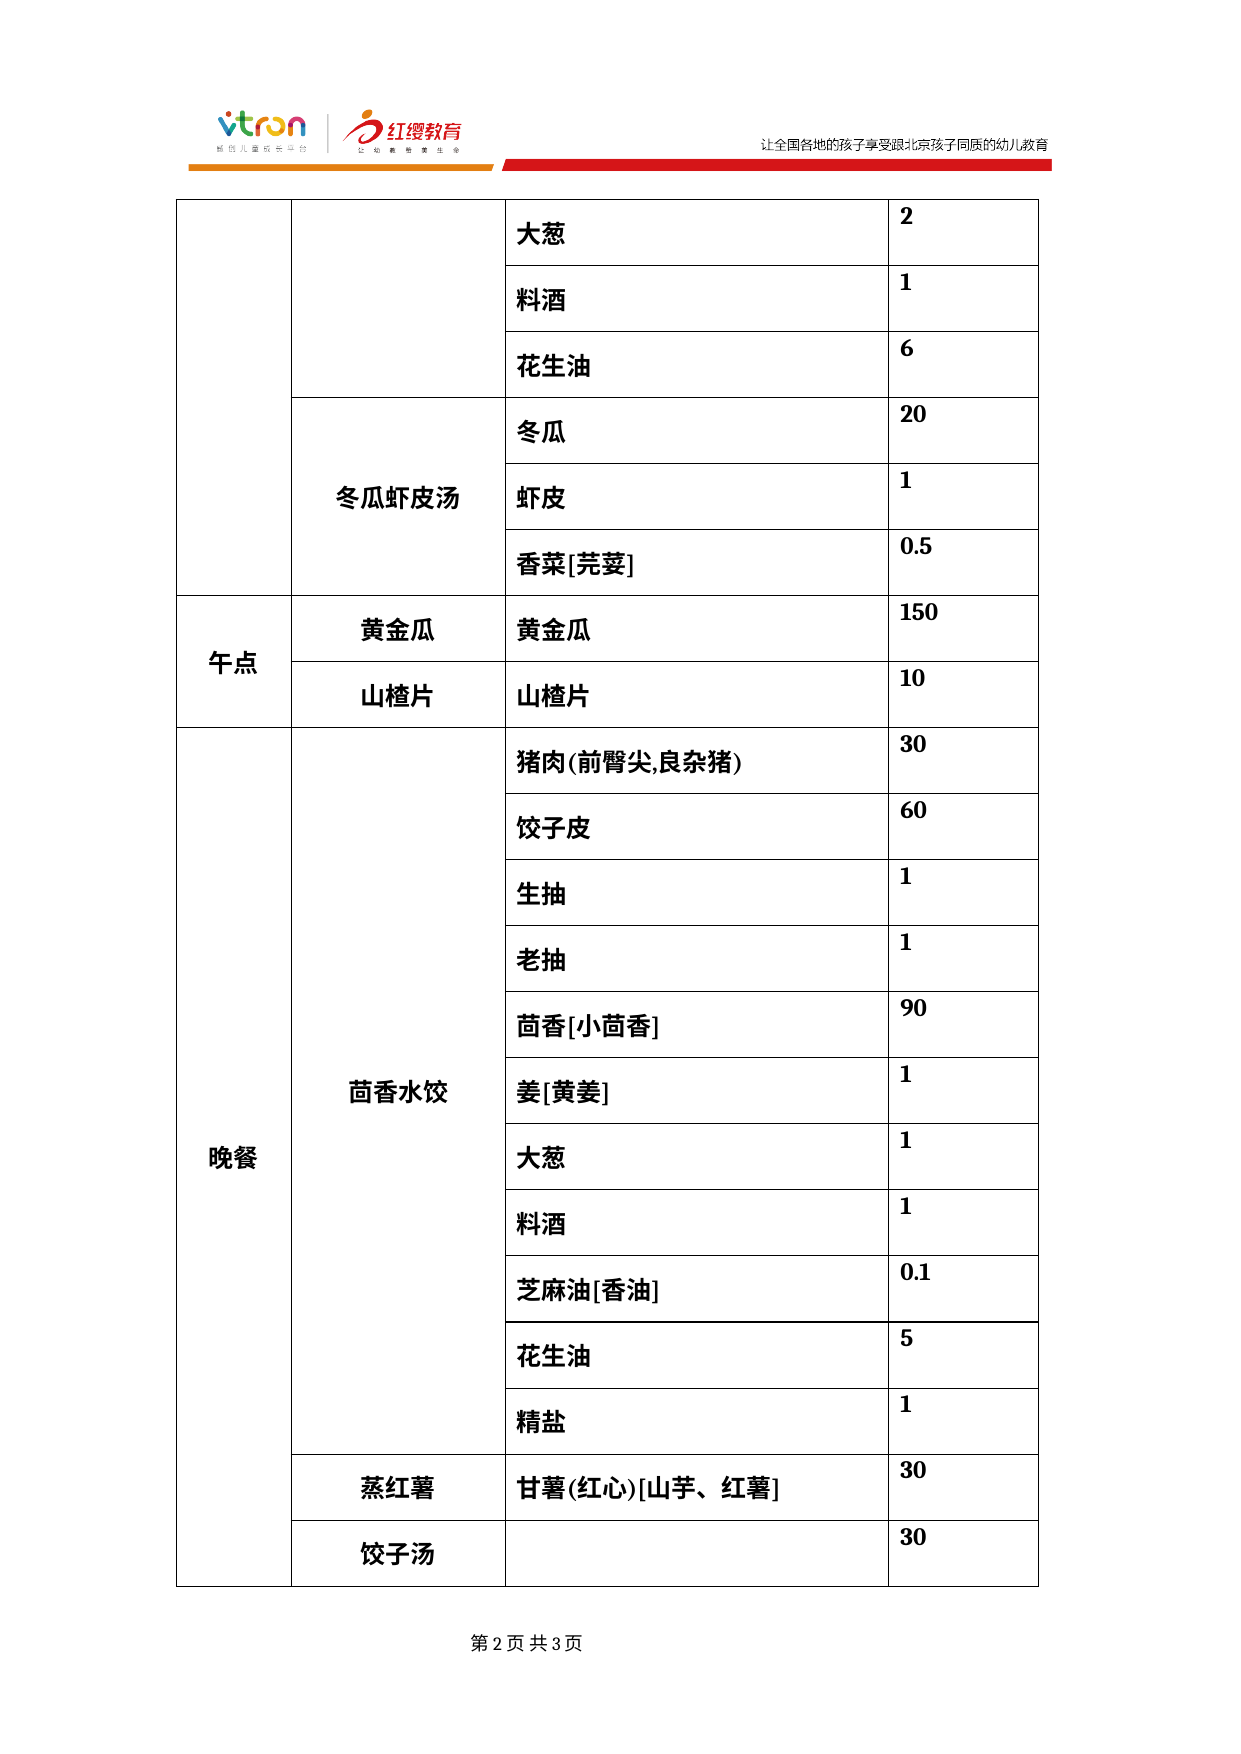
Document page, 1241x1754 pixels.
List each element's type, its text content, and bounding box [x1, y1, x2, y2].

table_cell 大葱 [506, 1124, 888, 1189]
table_cell 芝麻油[香油] [506, 1256, 888, 1321]
table_cell 20 [889, 398, 1038, 463]
table_cell 60 [889, 794, 1038, 859]
table_cell 黄金瓜 [292, 596, 505, 661]
table_cell 6 [889, 332, 1038, 397]
picture [188, 88, 1052, 189]
table_cell 10 [889, 662, 1038, 727]
table_cell 饺子皮 [506, 794, 888, 859]
table_cell 1 [889, 860, 1038, 925]
table_cell 精盐 [506, 1389, 888, 1453]
table_cell 午点 [177, 596, 291, 727]
table_cell 30 [889, 1521, 1038, 1586]
table_cell 30 [889, 1455, 1038, 1519]
table_cell 黄金瓜 [506, 596, 888, 661]
table_cell 1 [889, 1058, 1038, 1123]
table_cell 0.5 [889, 530, 1038, 595]
table_cell 5 [889, 1323, 1038, 1387]
table_cell 茴香[小茴香] [506, 992, 888, 1057]
table_cell 2 [889, 200, 1038, 265]
table_cell 虾皮 [506, 464, 888, 529]
table_cell 料酒 [506, 266, 888, 331]
table_cell 料酒 [506, 1190, 888, 1255]
table_cell 姜[黄姜] [506, 1058, 888, 1123]
table_cell 150 [889, 596, 1038, 661]
table_cell 蒸红薯 [292, 1455, 505, 1519]
table_cell 1 [889, 1190, 1038, 1255]
table_cell 生抽 [506, 860, 888, 925]
table_cell 1 [889, 926, 1038, 991]
table_cell 山楂片 [506, 662, 888, 727]
table_cell 老抽 [506, 926, 888, 991]
table_cell 香菜[芫荽] [506, 530, 888, 595]
table_cell 30 [889, 728, 1038, 793]
table_cell 花生油 [506, 1323, 888, 1387]
table_cell 1 [889, 266, 1038, 331]
table_cell 甘薯(红心)[山芋、红薯] [506, 1455, 888, 1519]
table_cell 90 [889, 992, 1038, 1057]
table_cell 茴香水饺 [292, 728, 505, 1453]
table_cell 花生油 [506, 332, 888, 397]
table_cell [506, 1521, 888, 1586]
table_cell 1 [889, 1389, 1038, 1453]
table_cell 1 [889, 1124, 1038, 1189]
table_cell 饺子汤 [292, 1521, 505, 1586]
table_cell 猪肉(前臀尖,良杂猪) [506, 728, 888, 793]
table_cell 冬瓜 [506, 398, 888, 463]
table_cell 1 [889, 464, 1038, 529]
table_cell 冬瓜虾皮汤 [292, 398, 505, 595]
table_cell 山楂片 [292, 662, 505, 727]
table_cell 0.1 [889, 1256, 1038, 1321]
table_cell 大葱 [506, 200, 888, 265]
table_cell 晚餐 [177, 728, 291, 1586]
